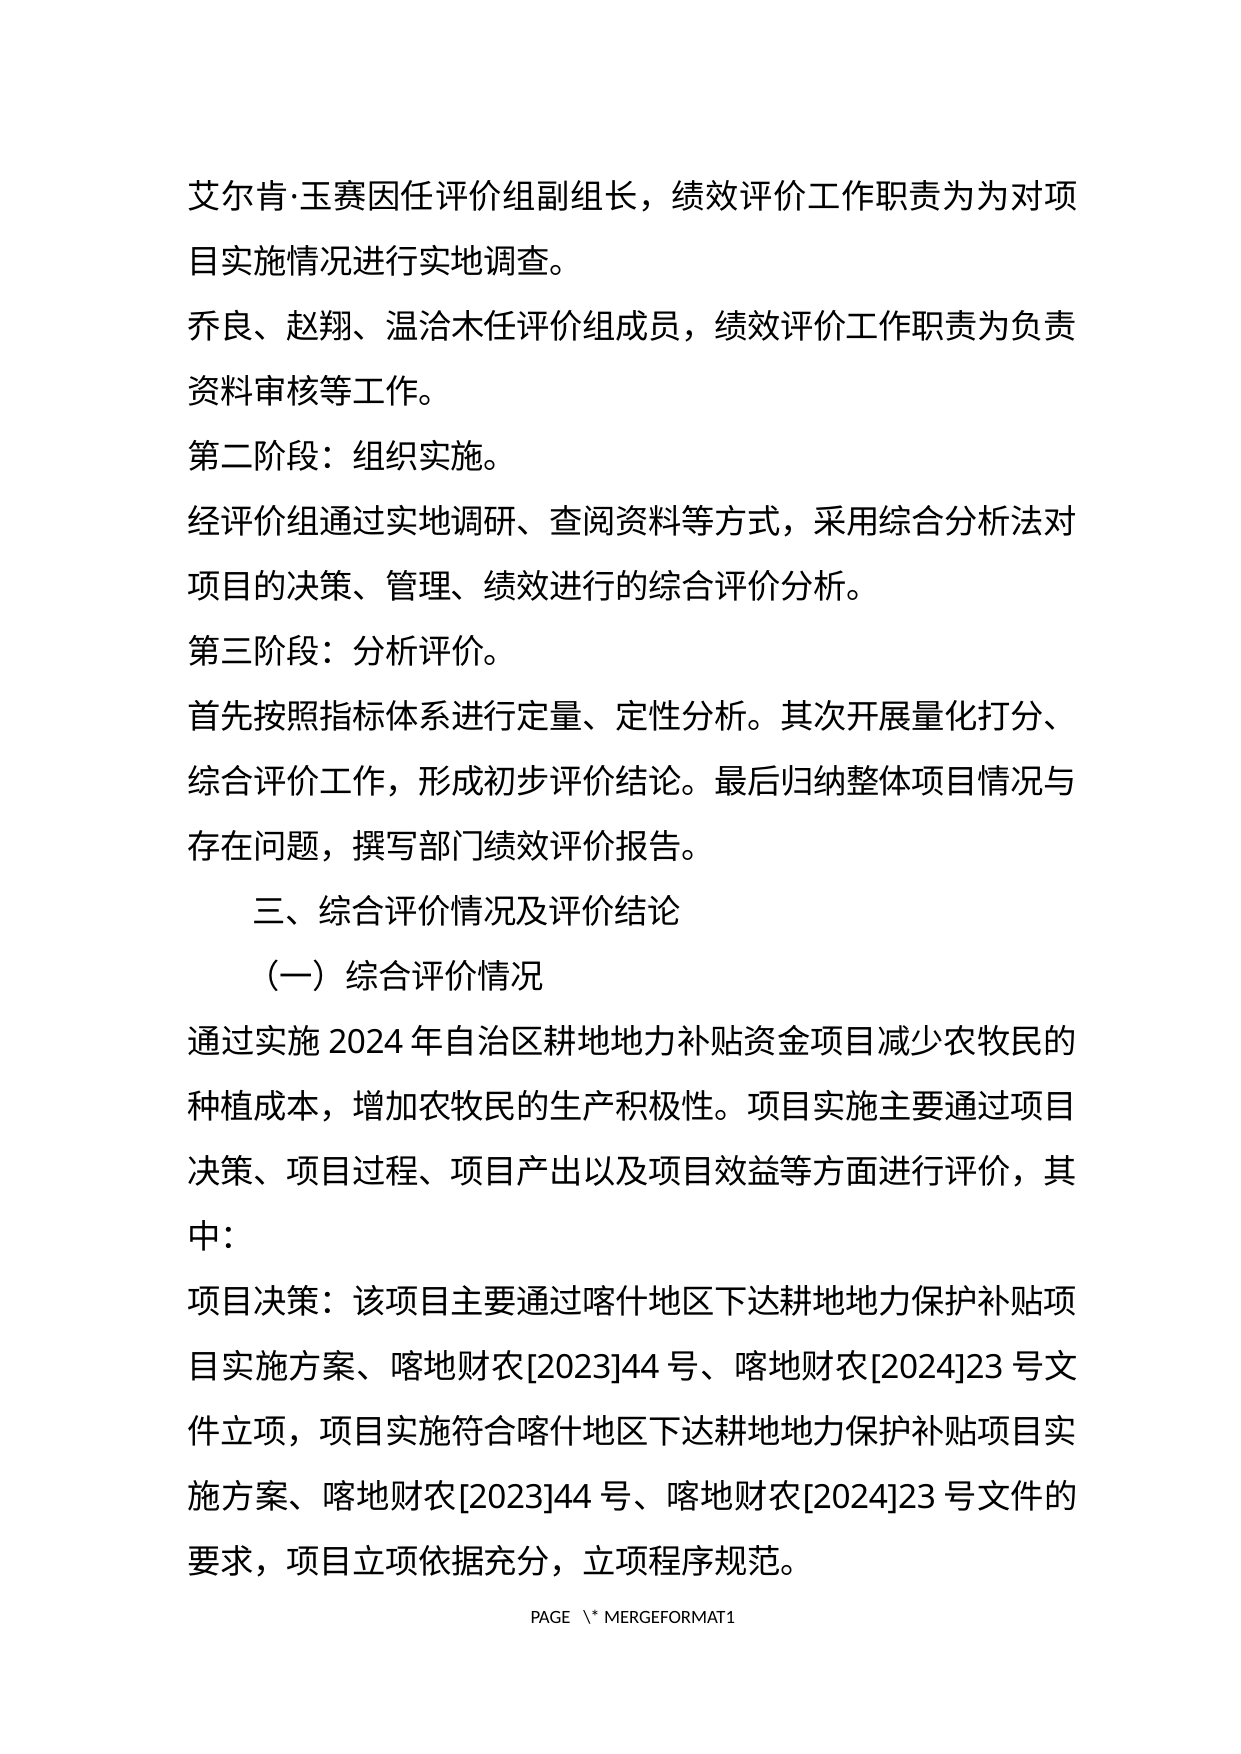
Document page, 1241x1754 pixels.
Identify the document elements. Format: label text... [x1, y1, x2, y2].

text 三、综合评价情况及评价结论 [187, 877, 1078, 942]
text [187, 942, 1078, 1592]
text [187, 162, 1078, 877]
